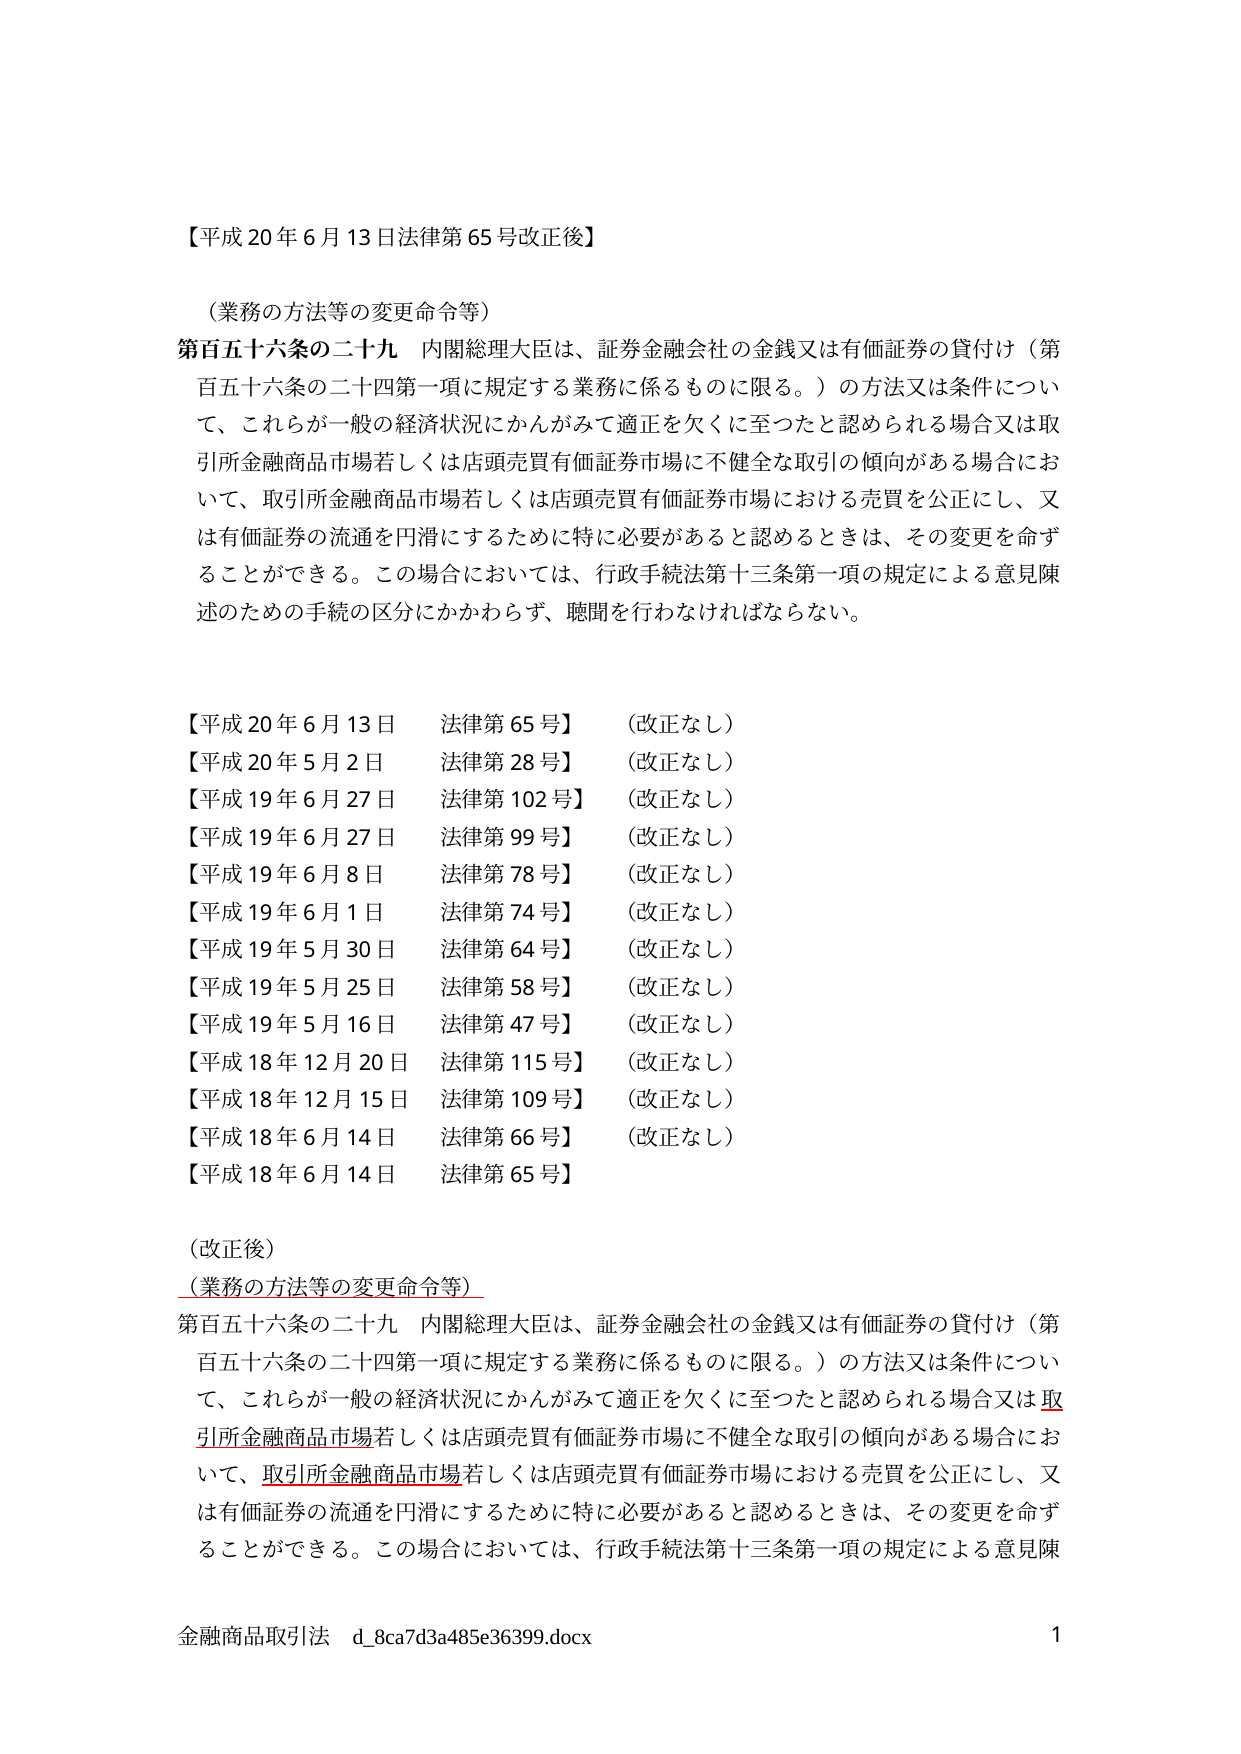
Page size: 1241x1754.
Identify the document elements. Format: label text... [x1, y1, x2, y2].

text 【平成18年6月14日 法律第66号】 （改正なし） [177, 1117, 1063, 1154]
text 【平成20年6月13日 法律第65号】 （改正なし） [177, 704, 1063, 742]
text 【平成19年6月1日 法律第74号】 （改正なし） [177, 892, 1063, 929]
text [177, 1304, 1063, 1567]
text 【平成18年12月20日 法律第115号】 （改正なし） [177, 1042, 1063, 1079]
text 【平成19年5月16日 法律第47号】 （改正なし） [177, 1004, 1063, 1042]
text （業務の方法等の変更命令等） [196, 292, 1063, 329]
text 【平成18年12月15日 法律第109号】 （改正なし） [177, 1079, 1063, 1117]
text 【平成18年6月14日 法律第65号】 [177, 1154, 1063, 1192]
text 【平成20年6月13日法律第65号改正後】 [177, 217, 1063, 254]
text 【平成19年6月8日 法律第78号】 （改正なし） [177, 854, 1063, 892]
text （業務の方法等の変更命令等） [177, 1267, 1063, 1304]
text 【平成19年5月30日 法律第64号】 （改正なし） [177, 929, 1063, 967]
text 【平成19年5月25日 法律第58号】 （改正なし） [177, 967, 1063, 1004]
text 【平成20年5月2日 法律第28号】 （改正なし） [177, 742, 1063, 779]
text 【平成19年6月27日 法律第102号】 （改正なし） [177, 779, 1063, 817]
text （改正後） [177, 1229, 1063, 1267]
text 【平成19年6月27日 法律第99号】 （改正なし） [177, 817, 1063, 854]
